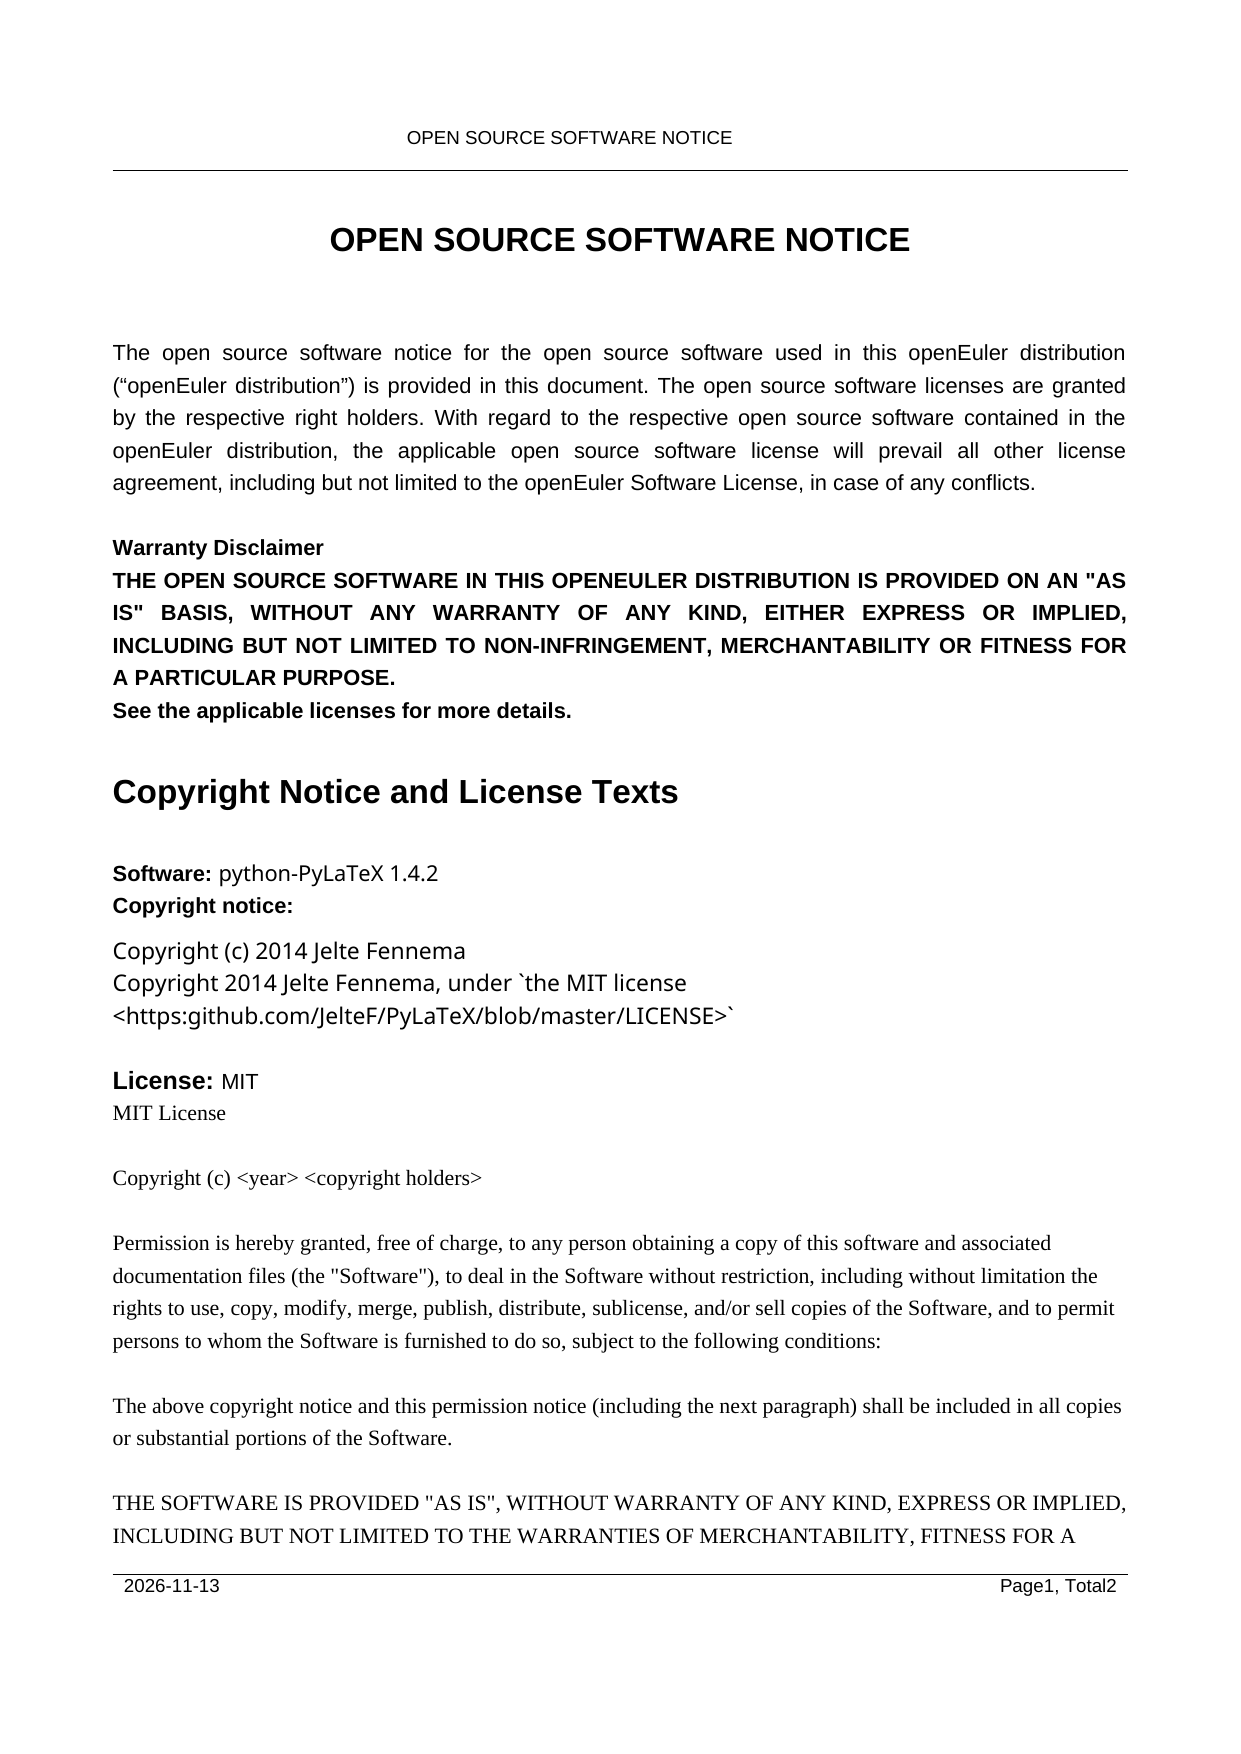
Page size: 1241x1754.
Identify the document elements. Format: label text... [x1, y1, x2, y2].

text THE OPEN SOURCE SOFTWARE IN THIS OPENEULER DISTRIBUTION IS PROVIDED ON AN "AS IS" BASIS, WITHOUT ANY WARRANTY OF ANY KIND, EITHER EXPRESS OR IMPLIED, INCLUDING BUT NOT LIMITED TO NON-INFRINGEMENT, MERCHANTABILITY OR FITNESS FOR A PARTICULAR PURPOSE. See the applicable licenses for more details. [112, 564, 1128, 726]
text The open source software notice for the open source software used in this openEuler distribution (“openEuler distribution”) is provided in this document. The open source software licenses are granted by the respective right holders. With regard to the respective open source software contained in the openEuler distribution, the applicable open source software license will prevail all other license agreement, including but not limited to the openEuler Software License, in case of any conflicts. [112, 336, 1128, 499]
title Software: python-PyLaTeX 1.4.2 [112, 856, 1128, 889]
text Copyright notice: [112, 889, 1128, 921]
text Copyright Notice and License Texts [112, 759, 1128, 824]
text OPEN SOURCE SOFTWARE NOTICE [112, 206, 1128, 271]
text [112, 1096, 1128, 1551]
text Warranty Disclaimer [112, 531, 1128, 564]
text License: MIT [112, 1064, 1128, 1096]
text Copyright (c) 2014 Jelte Fennema Copyright 2014 Jelte Fennema, under `the MIT license <https:github.com/JelteF/PyLaTeX/blob/master/LICENSE>` [112, 934, 1128, 1064]
